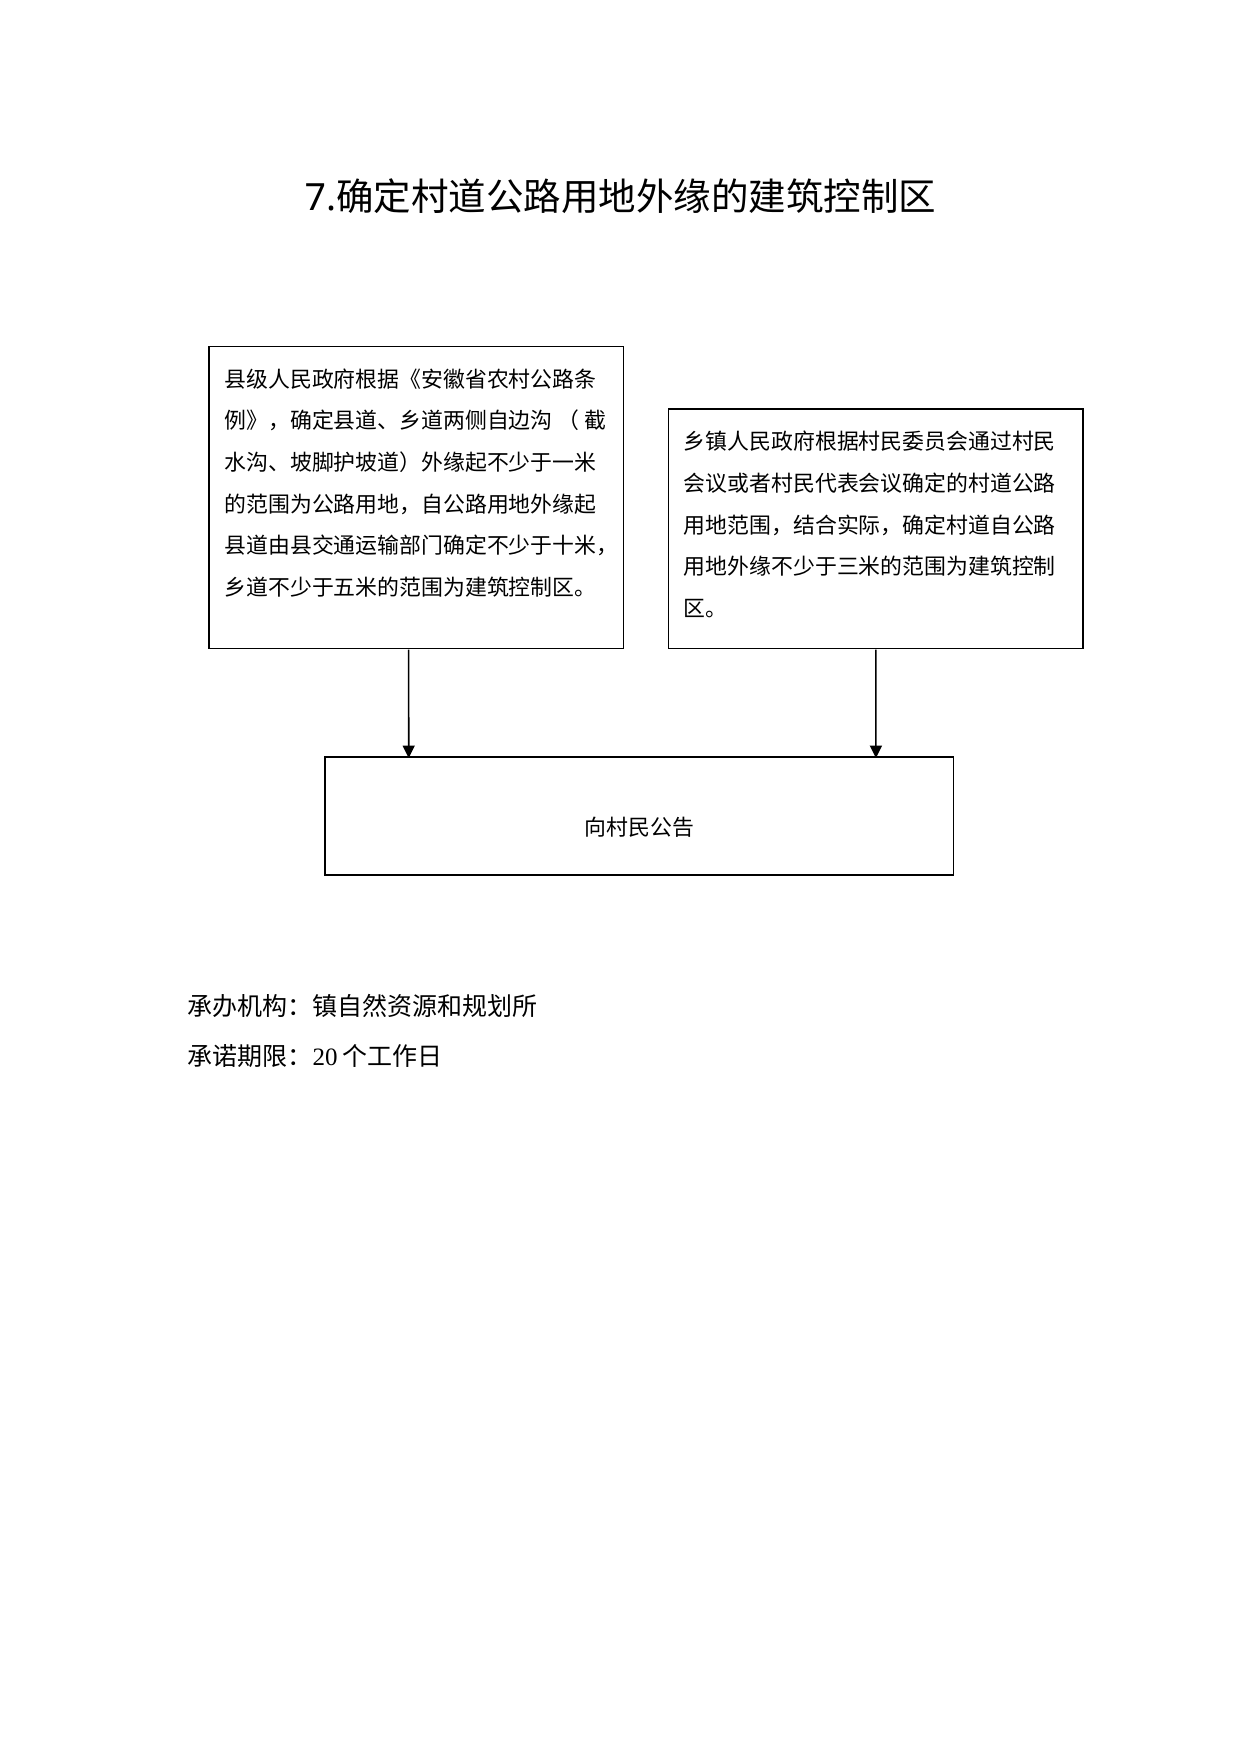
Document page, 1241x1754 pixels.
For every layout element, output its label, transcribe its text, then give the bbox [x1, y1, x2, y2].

text 承办机构：镇自然资源和规划所 [187, 986, 1053, 1022]
text 承诺期限：20个工作日 [187, 1022, 1053, 1087]
text 7.确定村道公路用地外缘的建筑控制区 [187, 162, 1053, 227]
